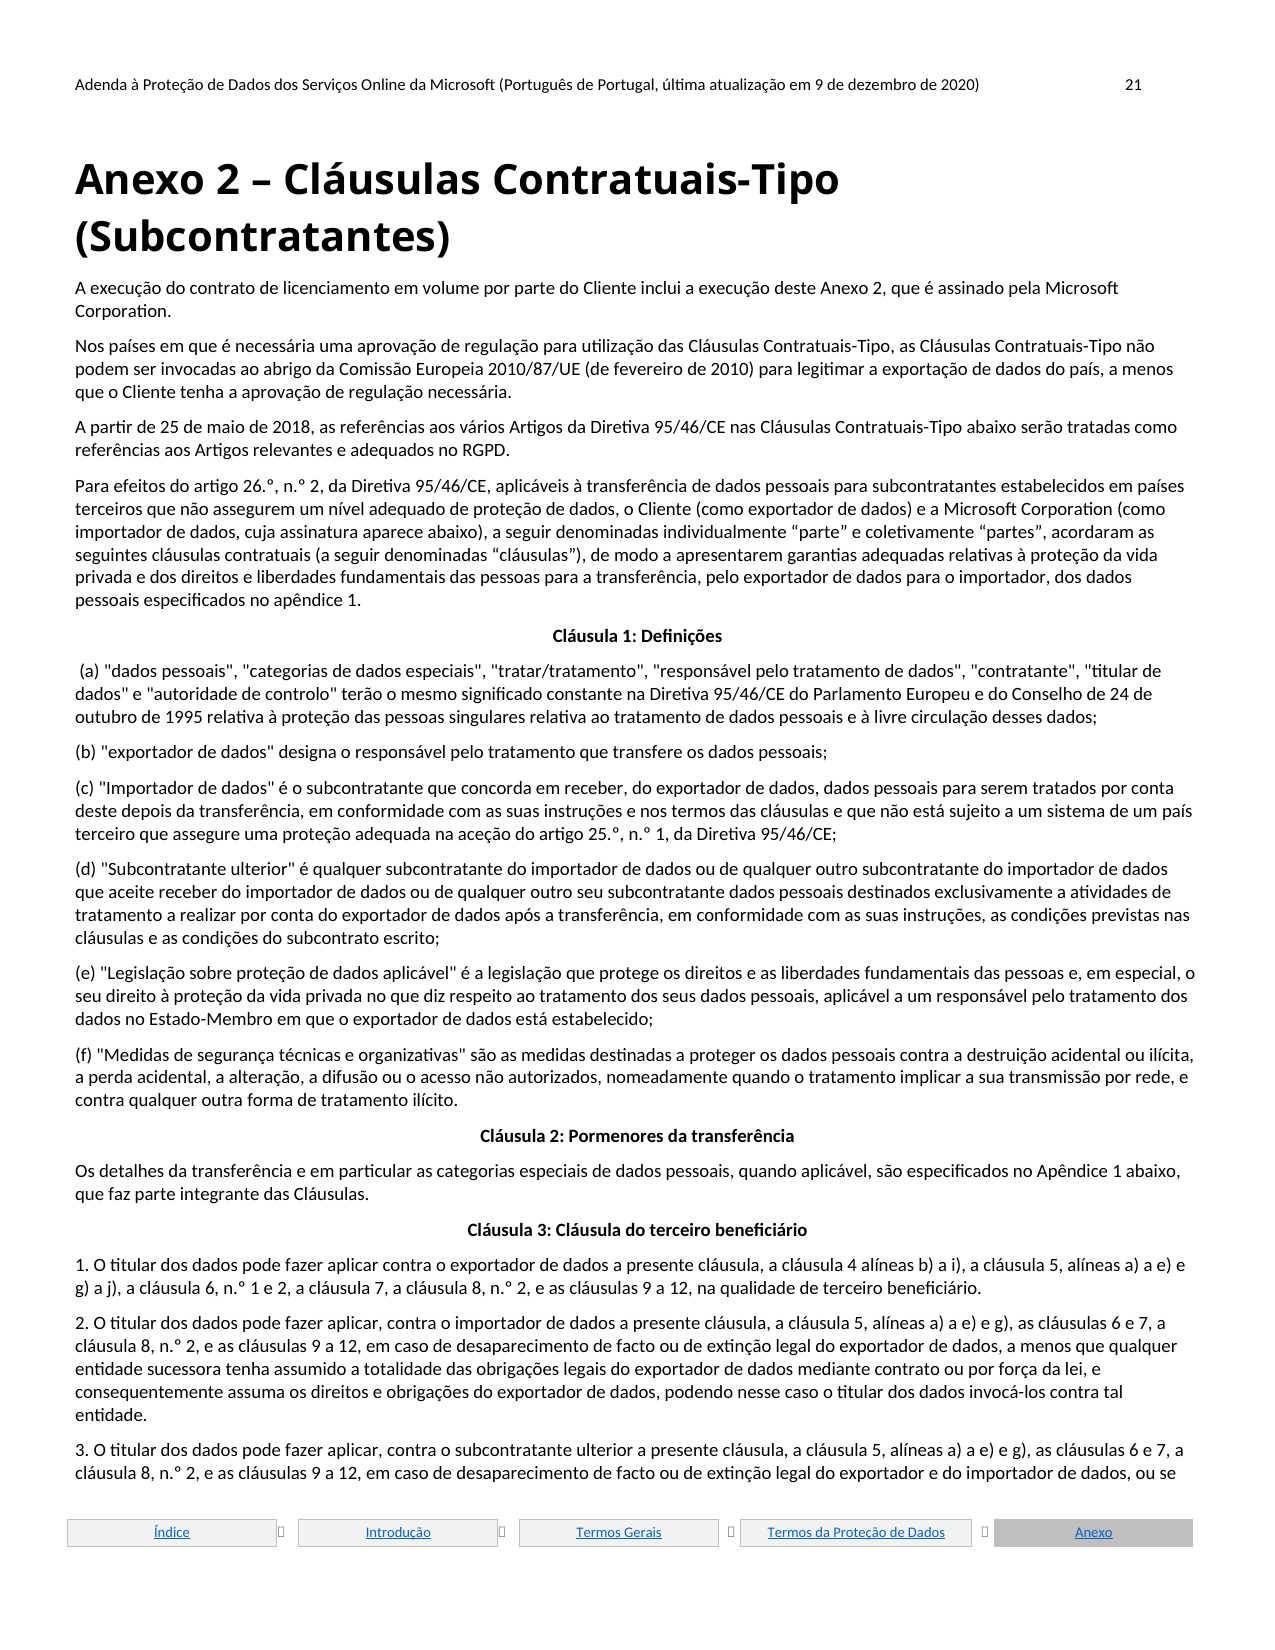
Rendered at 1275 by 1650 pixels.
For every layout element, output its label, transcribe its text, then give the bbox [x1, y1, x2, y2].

list (b) "exportador de dados" designa o responsável pelo tratamento que transfere os dados pessoais; [75, 741, 1200, 763]
list 1. O titular dos dados pode fazer aplicar contra o exportador de dados a presente cláusula, a cláusula 4 alíneas b) a i), a cláusula 5, alíneas a) a e) e g) a j), a cláusula 6, n.º 1 e 2, a cláusula 7, a cláusula 8, n.º 2, e as cláusulas 9 a 12, na qualidade de terceiro beneficiário. [75, 1253, 1200, 1299]
list Para efeitos do artigo 26.º, n.º 2, da Diretiva 95/46/CE, aplicáveis à transferência de dados pessoais para subcontratantes estabelecidos em países terceiros que não assegurem um nível adequado de proteção de dados, o Cliente (como exportador de dados) e a Microsoft Corporation (como importador de dados, cuja assinatura aparece abaixo), a seguir denominadas individualmente “parte” e coletivamente “partes”, acordaram as seguintes cláusulas contratuais (a seguir denominadas “cláusulas”), de modo a apresentarem garantias adequadas relativas à proteção da vida privada e dos direitos e liberdades fundamentais das pessoas para a transferência, pelo exportador de dados para o importador, dos dados pessoais especificados no apêndice 1. [75, 474, 1200, 611]
list 2. O titular dos dados pode fazer aplicar, contra o importador de dados a presente cláusula, a cláusula 5, alíneas a) a e) e g), as cláusulas 6 e 7, a cláusula 8, n.º 2, e as cláusulas 9 a 12, em caso de desaparecimento de facto ou de extinção legal do exportador de dados, a menos que qualquer entidade sucessora tenha assumido a totalidade das obrigações legais do exportador de dados mediante contrato ou por força da lei, e consequentemente assuma os direitos e obrigações do exportador de dados, podendo nesse caso o titular dos dados invocá-los contra tal entidade. [75, 1311, 1200, 1426]
list (a) "dados pessoais", "categorias de dados especiais", "tratar/tratamento", "responsável pelo tratamento de dados", "contratante", "titular de dados" e "autoridade de controlo" terão o mesmo significado constante na Diretiva 95/46/CE do Parlamento Europeu e do Conselho de 24 de outubro de 1995 relativa à proteção das pessoas singulares relativa ao tratamento de dados pessoais e à livre circulação desses dados; [75, 659, 1200, 728]
list A execução do contrato de licenciamento em volume por parte do Cliente inclui a execução deste Anexo 2, que é assinado pela Microsoft Corporation. [75, 276, 1200, 322]
list (e) "Legislação sobre proteção de dados aplicável" é a legislação que protege os direitos e as liberdades fundamentais das pessoas e, em especial, o seu direito à proteção da vida privada no que diz respeito ao tratamento dos seus dados pessoais, aplicável a um responsável pelo tratamento dos dados no Estado-Membro em que o exportador de dados está estabelecido; [75, 961, 1200, 1030]
list A partir de 25 de maio de 2018, as referências aos vários Artigos da Diretiva 95/46/CE nas Cláusulas Contratuais-Tipo abaixo serão tratadas como referências aos Artigos relevantes e adequados no RGPD. [75, 416, 1200, 461]
list Cláusula 1: Definições [75, 624, 1200, 647]
list Os detalhes da transferência e em particular as categorias especiais de dados pessoais, quando aplicável, são especificados no Apêndice 1 abaixo, que faz parte integrante das Cláusulas. [75, 1159, 1200, 1205]
subtitle Anexo 2 – Cláusulas Contratuais-Tipo (Subcontratantes) [75, 150, 1200, 263]
list Cláusula 2: Pormenores da transferência [75, 1124, 1200, 1147]
list (c) "Importador de dados" é o subcontratante que concorda em receber, do exportador de dados, dados pessoais para serem tratados por conta deste depois da transferência, em conformidade com as suas instruções e nos termos das cláusulas e que não está sujeito a um sistema de um país terceiro que assegure uma proteção adequada na aceção do artigo 25.º, n.º 1, da Diretiva 95/46/CE; [75, 776, 1200, 845]
list Cláusula 3: Cláusula do terceiro beneficiário [75, 1218, 1200, 1241]
list Nos países em que é necessária uma aprovação de regulação para utilização das Cláusulas Contratuais-Tipo, as Cláusulas Contratuais-Tipo não podem ser invocadas ao abrigo da Comissão Europeia 2010/87/UE (de fevereiro de 2010) para legitimar a exportação de dados do país, a menos que o Cliente tenha a aprovação de regulação necessária. [75, 334, 1200, 403]
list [75, 1438, 1200, 1484]
list (d) "Subcontratante ulterior" é qualquer subcontratante do importador de dados ou de qualquer outro subcontratante do importador de dados que aceite receber do importador de dados ou de qualquer outro seu subcontratante dados pessoais destinados exclusivamente a atividades de tratamento a realizar por conta do exportador de dados após a transferência, em conformidade com as suas instruções, as condições previstas nas cláusulas e as condições do subcontrato escrito; [75, 857, 1200, 949]
list (f) "Medidas de segurança técnicas e organizativas" são as medidas destinadas a proteger os dados pessoais contra a destruição acidental ou ilícita, a perda acidental, a alteração, a difusão ou o acesso não autorizados, nomeadamente quando o tratamento implicar a sua transmissão por rede, e contra qualquer outra forma de tratamento ilícito. [75, 1043, 1200, 1111]
